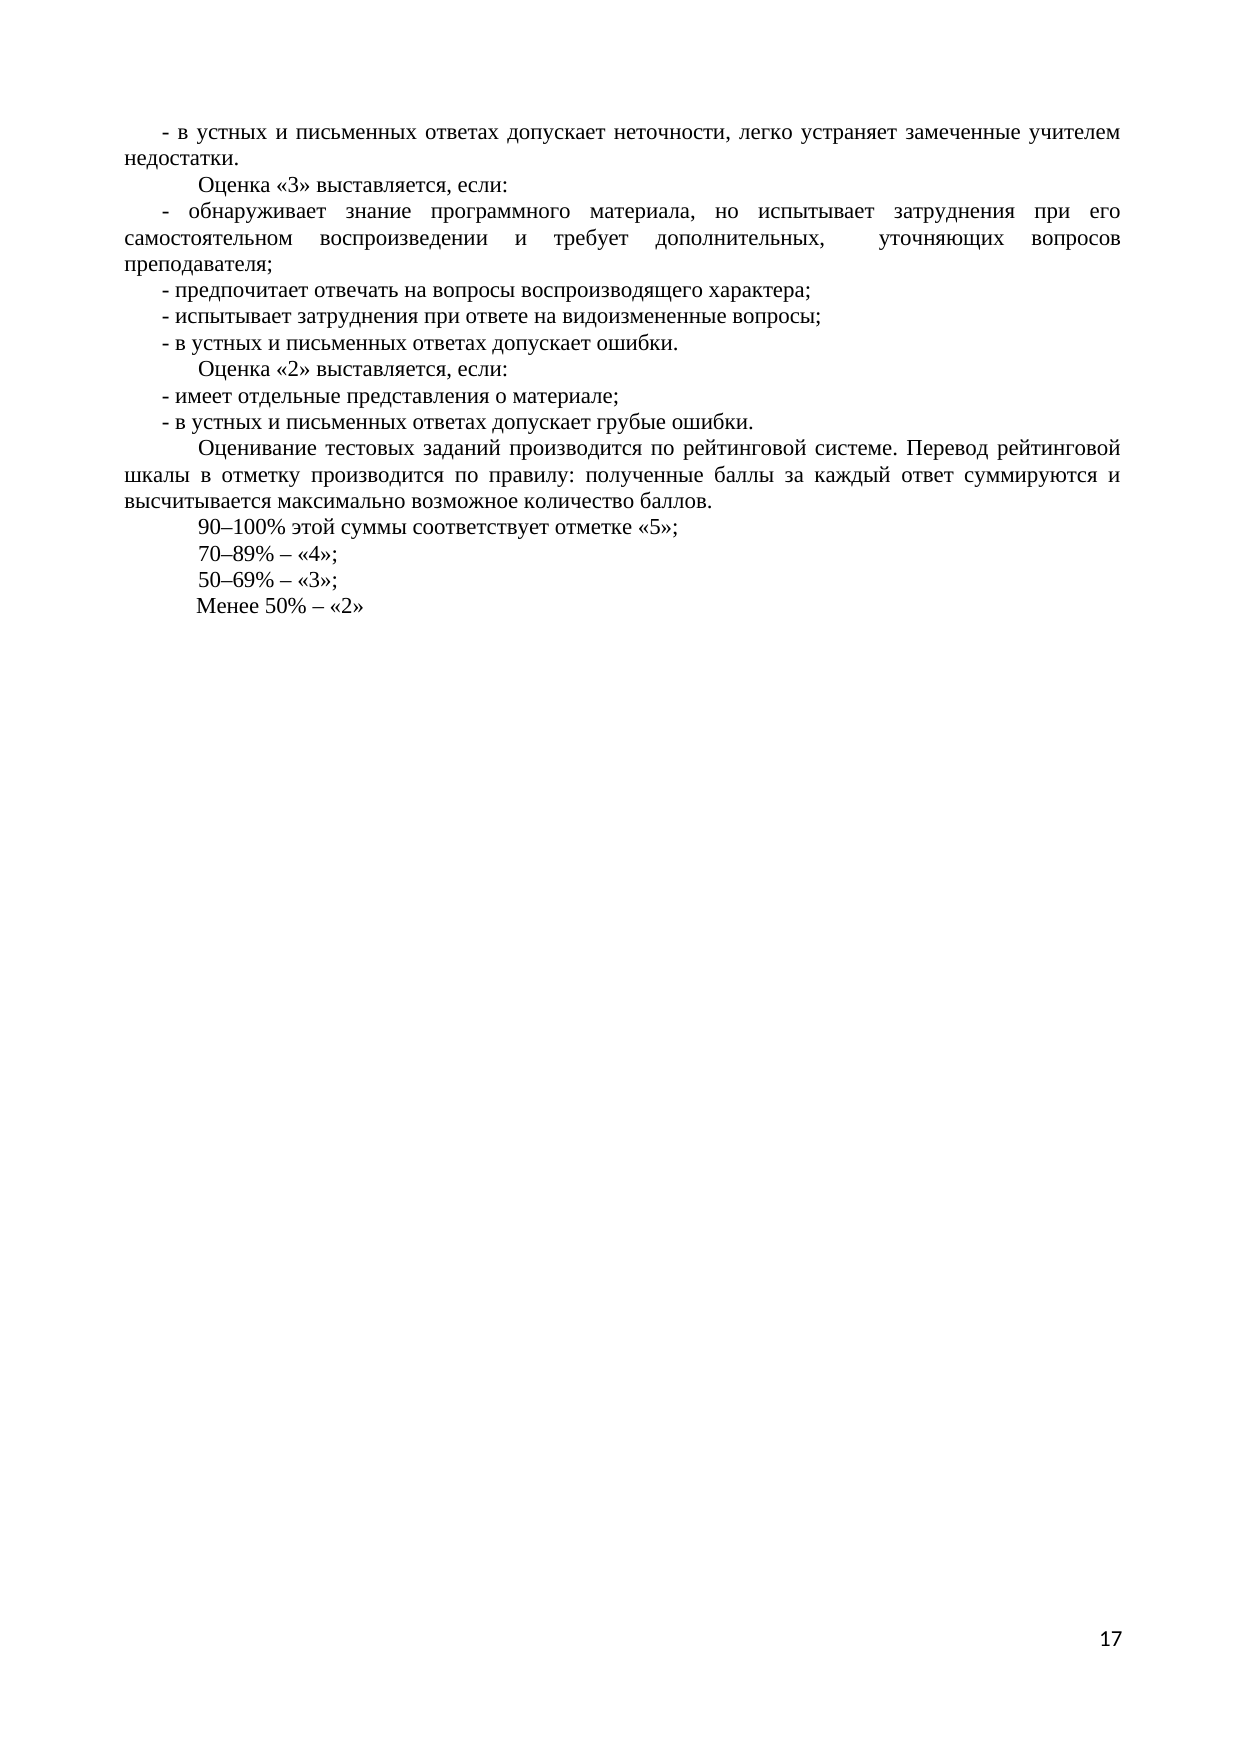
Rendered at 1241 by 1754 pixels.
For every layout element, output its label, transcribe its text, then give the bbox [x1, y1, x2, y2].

text 90–100% этой суммы соответствует отметке «5»; [124, 513, 1122, 540]
text Оценка «3» выставляется, если: [124, 171, 1122, 197]
text - имеет отдельные представления о материале; [124, 382, 1122, 408]
text - в устных и письменных ответах допускает неточности, легко устраняет замеченные учителем недостатки. [124, 118, 1122, 171]
text Оценивание тестовых заданий производится по рейтинговой системе. Перевод рейтинговой шкалы в отметку производится по правилу: полученные баллы за каждый ответ суммируются и высчитывается максимально возможное количество баллов. [124, 434, 1122, 513]
text Менее 50% – «2» [124, 592, 1122, 619]
text - предпочитает отвечать на вопросы воспроизводящего характера; [124, 276, 1122, 303]
text - испытывает затруднения при ответе на видоизмененные вопросы; [124, 303, 1122, 329]
text 70–89% – «4»; [124, 540, 1122, 566]
text - обнаруживает знание программного материала, но испытывает затруднения при его самостоятельном воспроизведении и требует дополнительных, уточняющих вопросов преподавателя; [124, 197, 1122, 276]
text 50–69% – «3»; [124, 566, 1122, 592]
text - в устных и письменных ответах допускает грубые ошибки. [124, 408, 1122, 434]
text Оценка «2» выставляется, если: [124, 355, 1122, 382]
text - в устных и письменных ответах допускает ошибки. [124, 329, 1122, 355]
